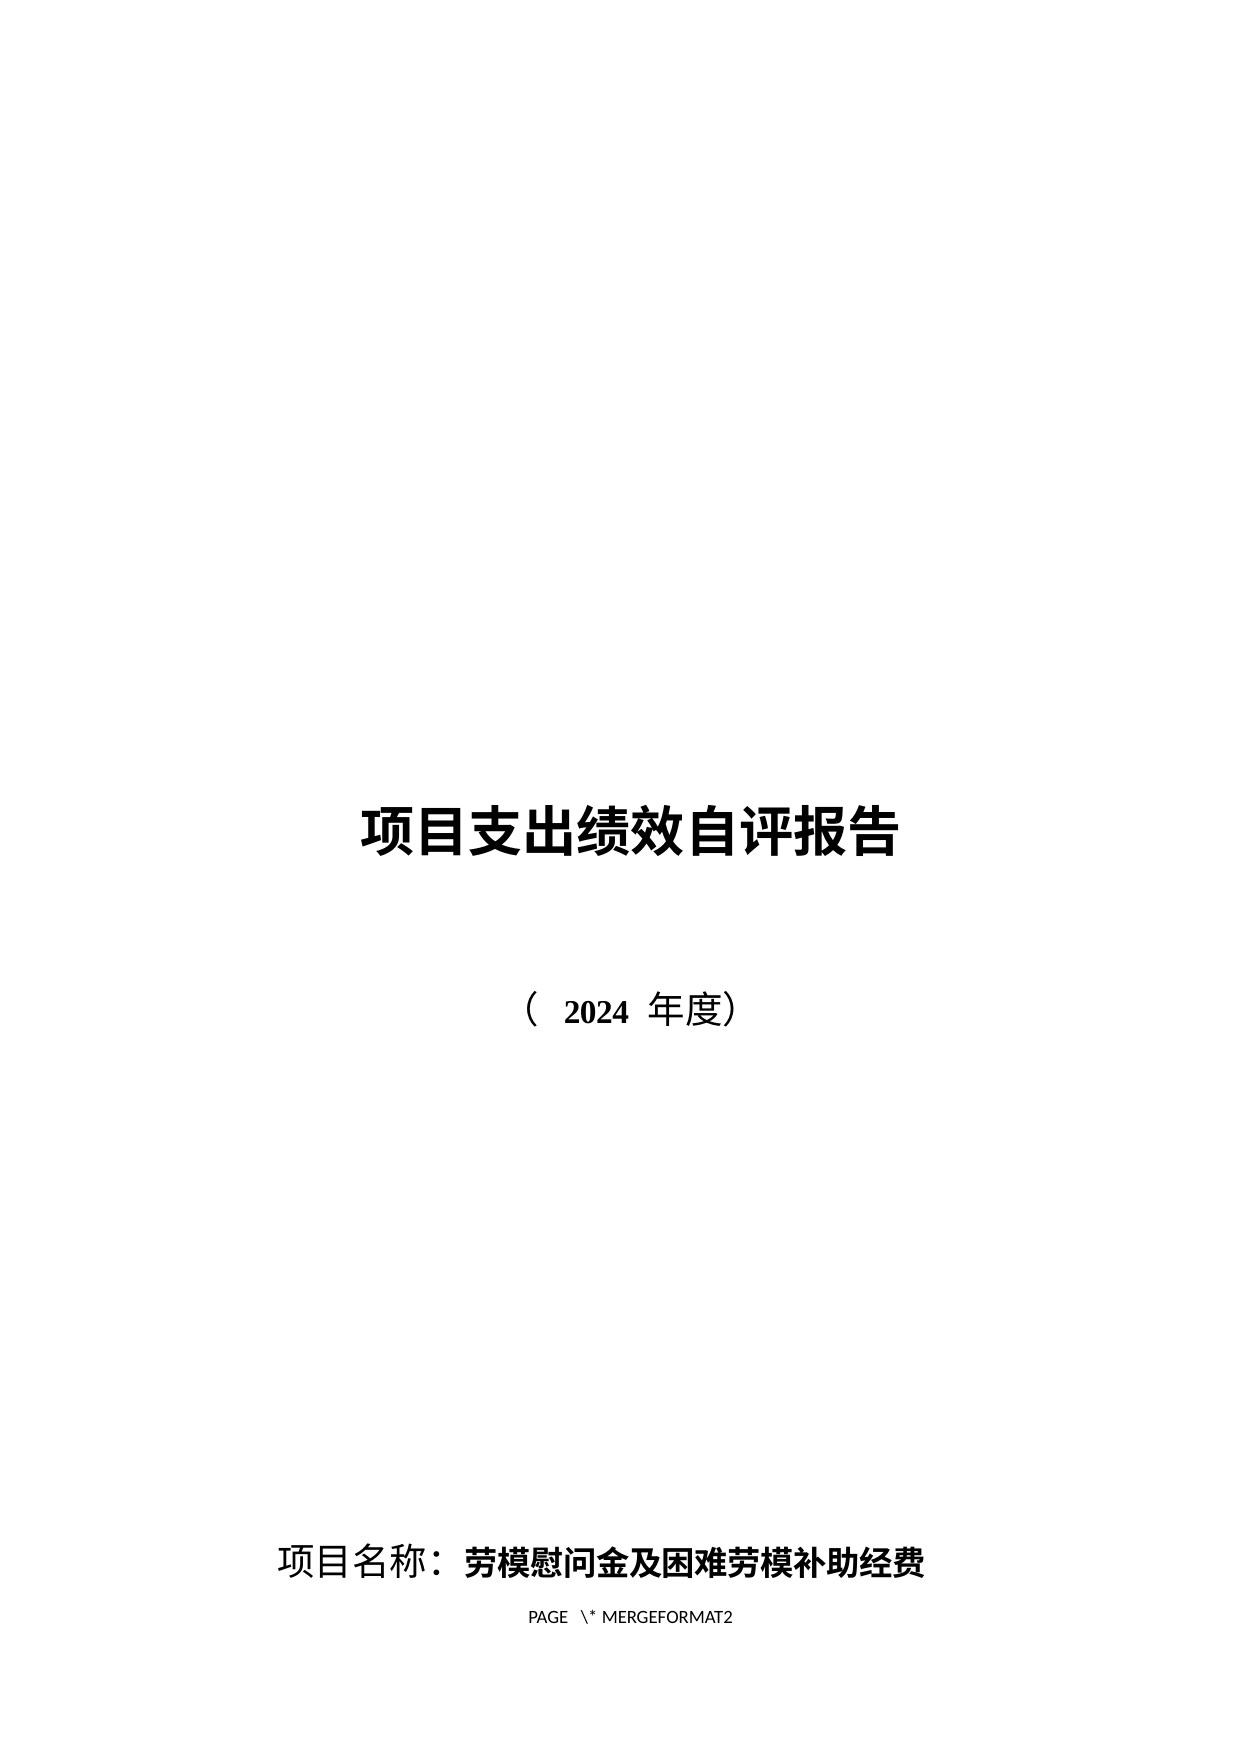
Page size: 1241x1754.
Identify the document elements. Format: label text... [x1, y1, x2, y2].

text 项目支出绩效自评报告 [183, 779, 1078, 877]
text 项目名称：劳模慰问金及困难劳模补助经费 [183, 1527, 1078, 1592]
text （ 2024 年度） [183, 974, 1078, 1039]
